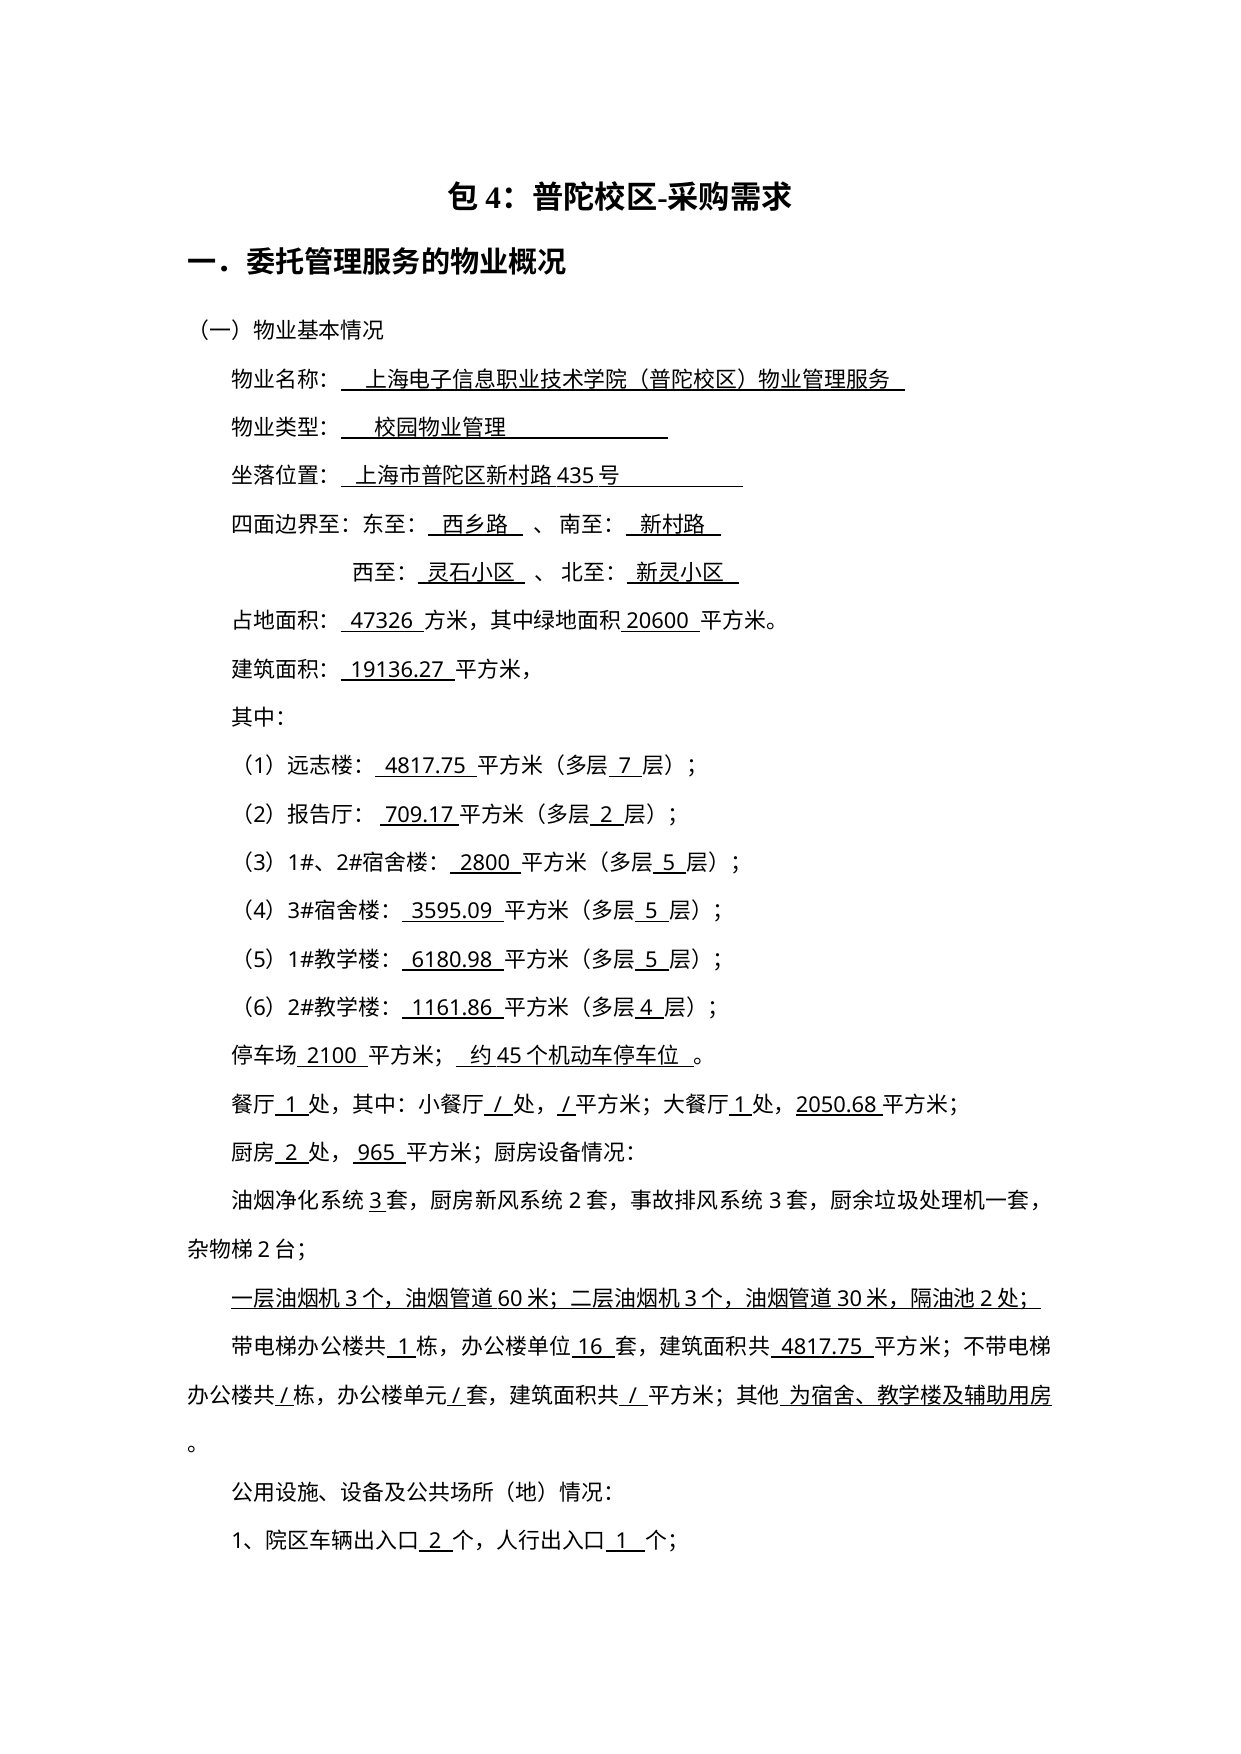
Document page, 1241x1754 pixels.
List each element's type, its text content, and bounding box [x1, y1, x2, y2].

text 其中： [187, 700, 1053, 732]
text 带电梯办公楼共 1 栋，办公楼单位 16 套，建筑面积共 4817.75 平方米；不带电梯办公楼共 / 栋，办公楼单元 / 套，建筑面积共 / 平方米；其他 为宿舍、教学楼及辅助用房 。 [187, 1328, 1053, 1458]
text 坐落位置： 上海市普陀区新村路435号 [187, 458, 1053, 491]
text （5）1#教学楼： 6180.98 平方米（多层 5 层）； [187, 941, 1053, 974]
text 包4：普陀校区-采购需求 [187, 162, 1053, 227]
text （2）报告厅： 709.17 平方米（多层 2 层）； [187, 796, 1053, 829]
text 建筑面积： 19136.27 平方米， [187, 651, 1053, 684]
text （6）2#教学楼： 1161.86 平方米（多层 4 层）； [187, 990, 1053, 1022]
text 一．委托管理服务的物业概况 [187, 227, 1053, 292]
text 公用设施、设备及公共场所（地）情况： [187, 1474, 1053, 1507]
text 一层油烟机3个，油烟管道60米；二层油烟机3个，油烟管道30米，隔油池2处； [187, 1280, 1053, 1313]
text 1、院区车辆出入口 2 个，人行出入口 1 个； [187, 1523, 1053, 1555]
text （4）3#宿舍楼： 3595.09 平方米（多层 5 层）； [187, 893, 1053, 926]
text （一）物业基本情况 [187, 313, 1053, 346]
text 西至： 灵石小区 、 北至： 新灵小区 [187, 555, 1053, 587]
text （3）1#、2#宿舍楼： 2800 平方米（多层 5 层）； [187, 845, 1053, 877]
text 占地面积： 47326 方米，其中绿地面积 20600 平方米。 [187, 603, 1053, 636]
text 四面边界至：东至： 西乡路 、 南至： 新村路 [187, 506, 1053, 539]
text 油烟净化系统3套，厨房新风系统2套，事故排风系统 3套，厨余垃圾处理机一套，杂物梯2台； [187, 1183, 1053, 1264]
text 物业类型： 校园物业管理 [187, 410, 1053, 442]
text （1）远志楼： 4817.75 平方米（多层 7 层）； [187, 748, 1053, 781]
text 停车场 2100 平方米； 约45个机动车停车位 。 [187, 1038, 1053, 1071]
text 物业名称： 上海电子信息职业技术学院（普陀校区）物业管理服务 [187, 361, 1053, 394]
text 厨房 2 处， 965 平方米；厨房设备情况： [187, 1135, 1053, 1167]
text 餐厅 1 处，其中：小餐厅 / 处， / 平方米；大餐厅 1 处，2050.68 平方米； [187, 1086, 1053, 1119]
